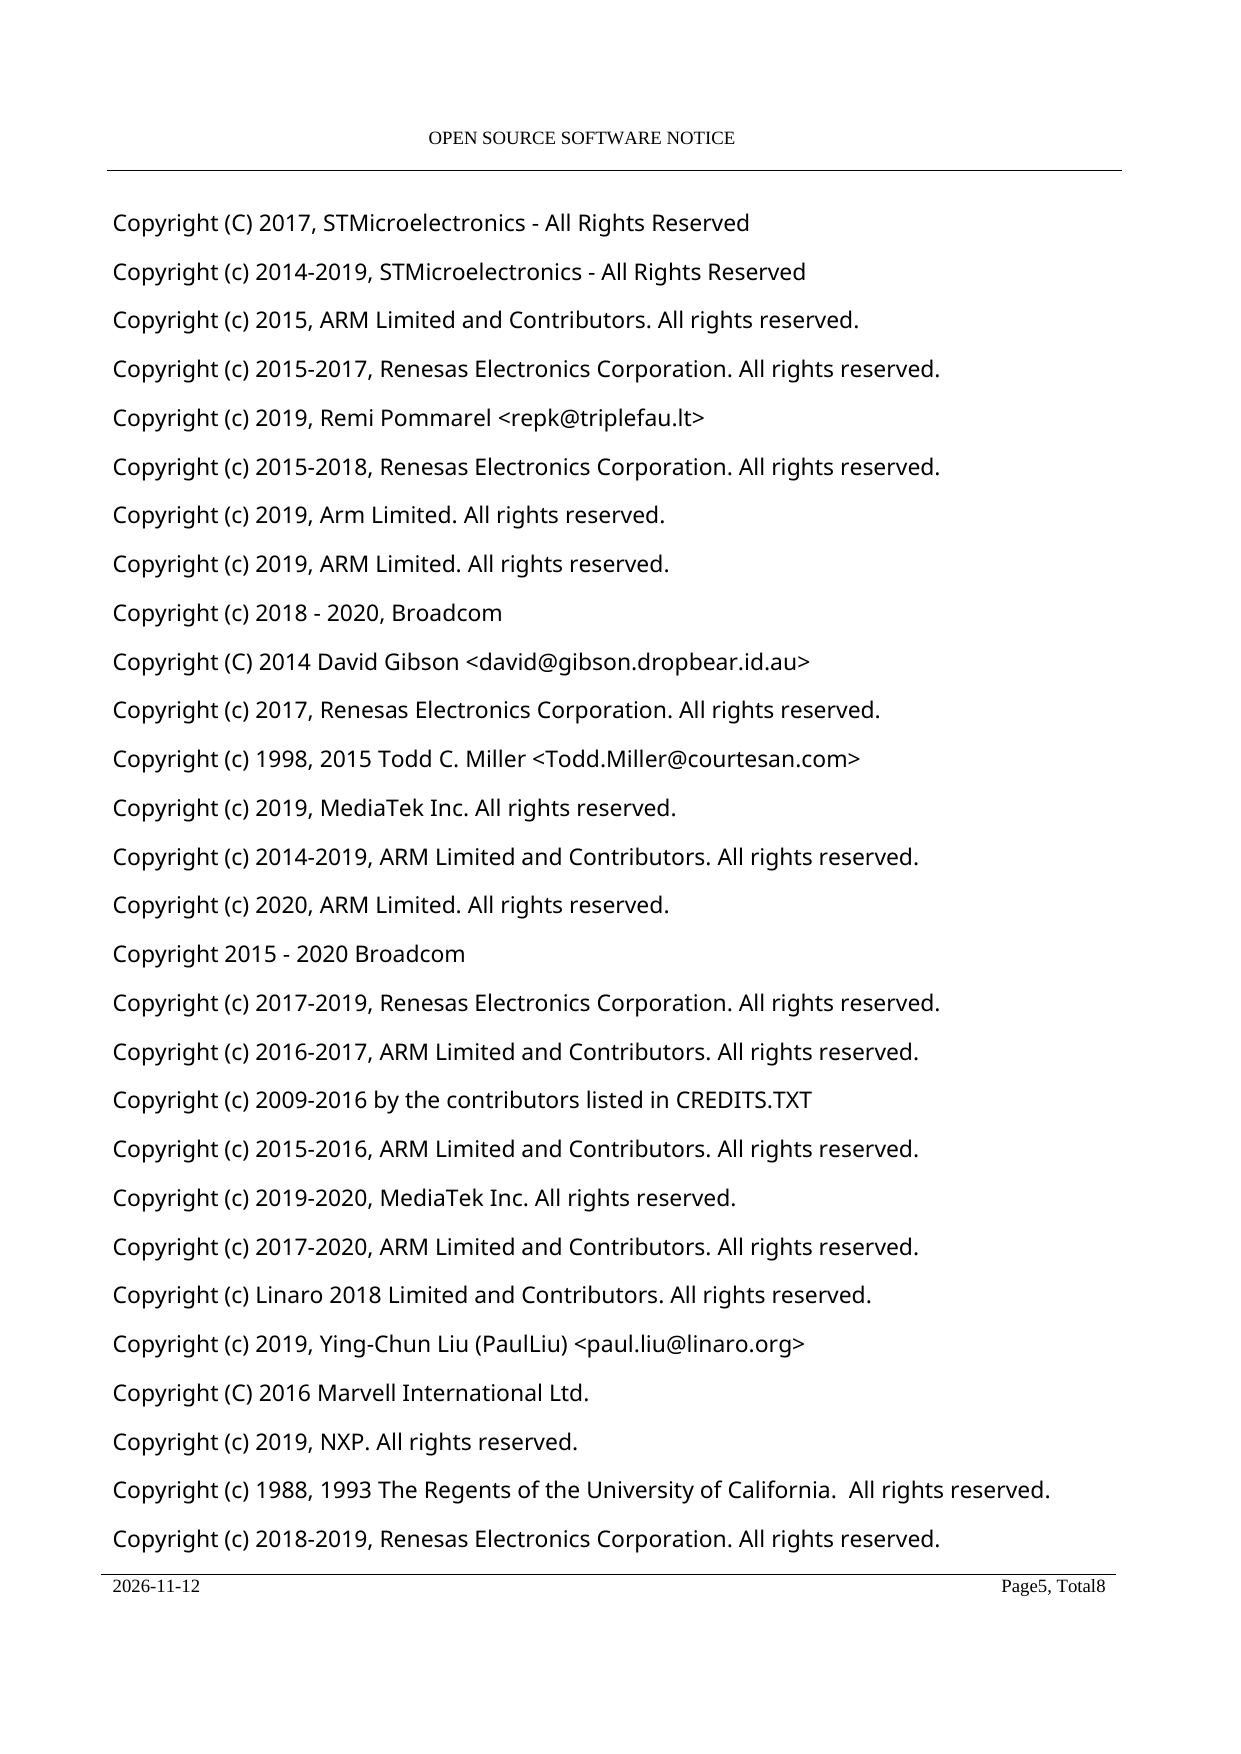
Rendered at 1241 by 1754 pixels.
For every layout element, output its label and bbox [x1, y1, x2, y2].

text [112, 206, 1128, 1555]
